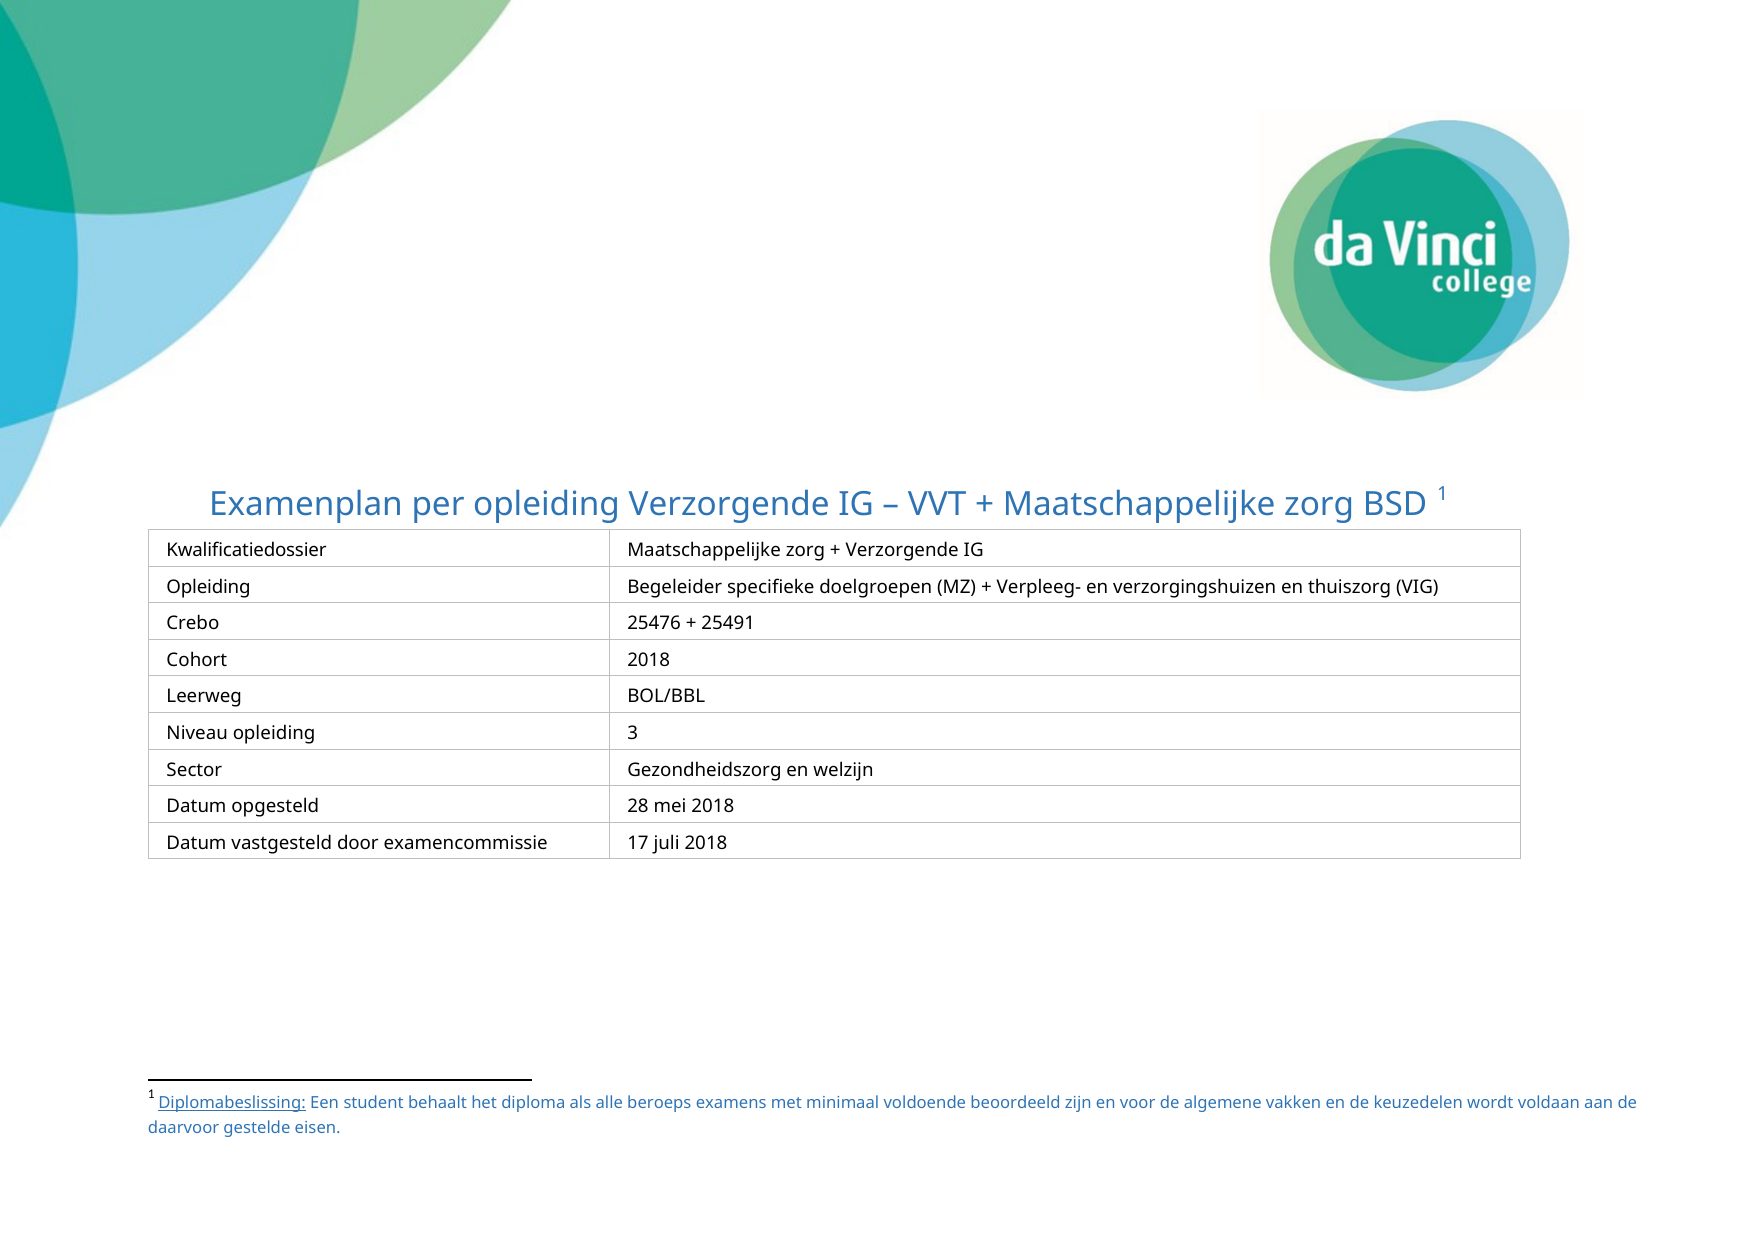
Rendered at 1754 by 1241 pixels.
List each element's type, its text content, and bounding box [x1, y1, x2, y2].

picture [1256, 109, 1585, 397]
table_cell Sector [149, 750, 609, 785]
table_cell Begeleider specifieke doelgroepen (MZ) + Verpleeg- en verzorgingshuizen en thuiszorg (VIG) [610, 567, 1520, 602]
table_cell 2018 [610, 640, 1520, 675]
table_cell 28 mei 2018 [610, 786, 1520, 822]
table_cell Datum vastgesteld door examencommissie [149, 823, 609, 858]
table_cell BOL/BBL [610, 676, 1520, 712]
subtitle Examenplan per opleiding Verzorgende IG – VVT + Maatschappelijke zorg BSD [209, 480, 1683, 526]
table_cell Datum opgesteld [149, 786, 609, 822]
table_cell Opleiding [149, 567, 609, 602]
table_cell Gezondheidszorg en welzijn [610, 750, 1520, 785]
table_cell Crebo [149, 603, 609, 639]
table_cell 17 juli 2018 [610, 823, 1520, 858]
table_header Maatschappelijke zorg + Verzorgende IG [610, 530, 1520, 566]
table_cell Leerweg [149, 676, 609, 712]
table_cell Niveau opleiding [149, 713, 609, 748]
table_header Kwalificatiedossier [149, 530, 609, 566]
picture [0, 0, 524, 555]
table_cell Cohort [149, 640, 609, 675]
table_cell 25476 + 25491 [610, 603, 1520, 639]
table_cell 3 [610, 713, 1520, 748]
